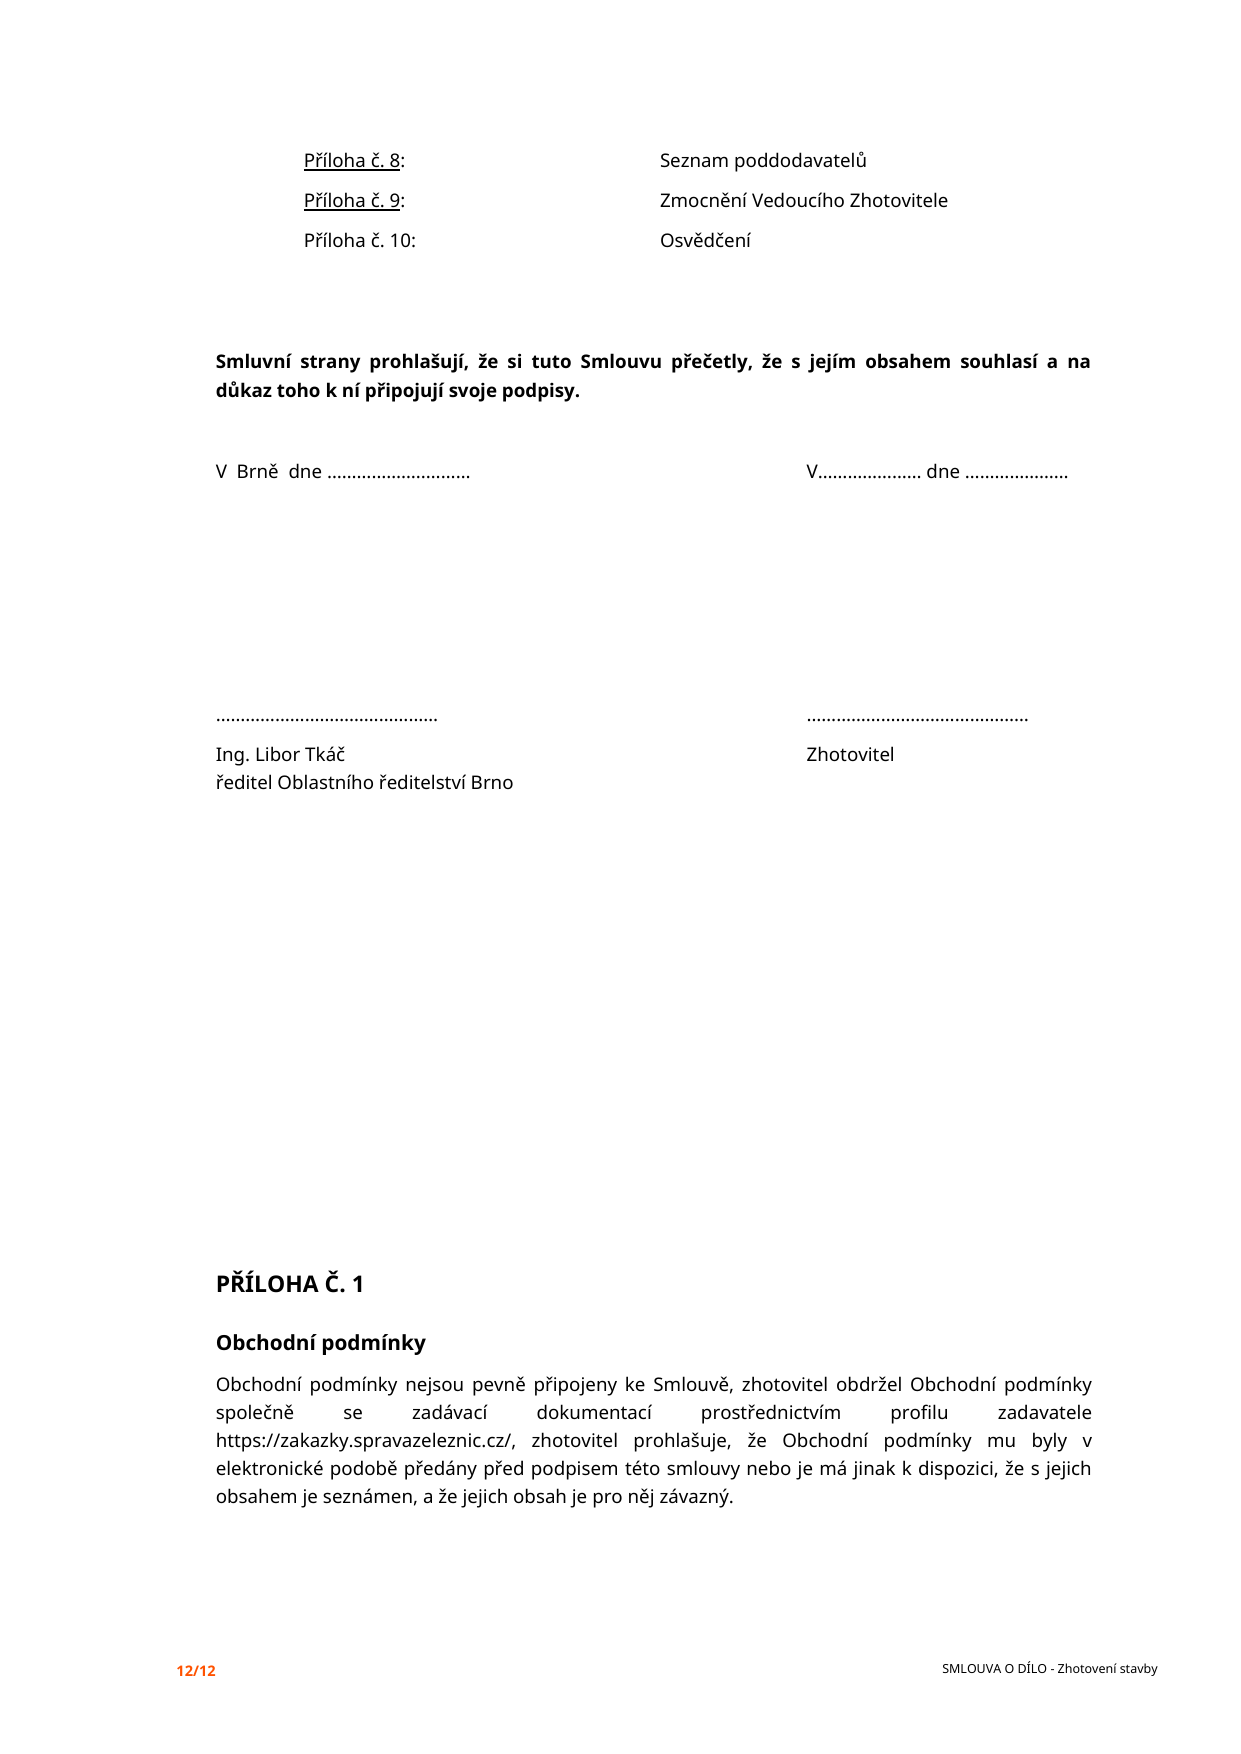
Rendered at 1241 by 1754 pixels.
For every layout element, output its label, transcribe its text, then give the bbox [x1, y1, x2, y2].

text V Brně dne ………………..……… V………………… dne ………………… [216, 458, 1093, 483]
text Obchodní podmínky nejsou pevně připojeny ke Smlouvě, zhotovitel obdržel Obchodní podmínky společně se zadávací dokumentací prostřednictvím profilu zadavatele https://zakazky.spravazeleznic.cz/, zhotovitel prohlašuje, že Obchodní podmínky mu byly v elektronické podobě předány před podpisem této smlouvy nebo je má jinak k dispozici, že s jejich obsahem je seznámen, a že jejich obsah je pro něj závazný. [216, 1371, 1093, 1509]
table_cell Příloha č. 9: [216, 188, 572, 228]
text ……………………………………… ……………………………………… [216, 701, 1093, 727]
text Obchodní podmínky [216, 1328, 1093, 1356]
table_cell Příloha č. 10: [216, 228, 572, 268]
text Příloha č. 1 [216, 1268, 1093, 1299]
text Ing. Libor Tkáč Zhotovitel [216, 742, 1093, 767]
table_cell Seznam poddodavatelů [572, 148, 1093, 188]
table_cell Osvědčení [572, 228, 1093, 268]
table_cell Příloha č. 8: [216, 148, 572, 188]
text ředitel Oblastního ředitelství Brno [216, 769, 1093, 795]
table_cell Zmocnění Vedoucího Zhotovitele [572, 188, 1093, 228]
text Smluvní strany prohlašují, že si tuto Smlouvu přečetly, že s jejím obsahem souhlasí a na důkaz toho k ní připojují svoje podpisy. [216, 349, 1093, 402]
